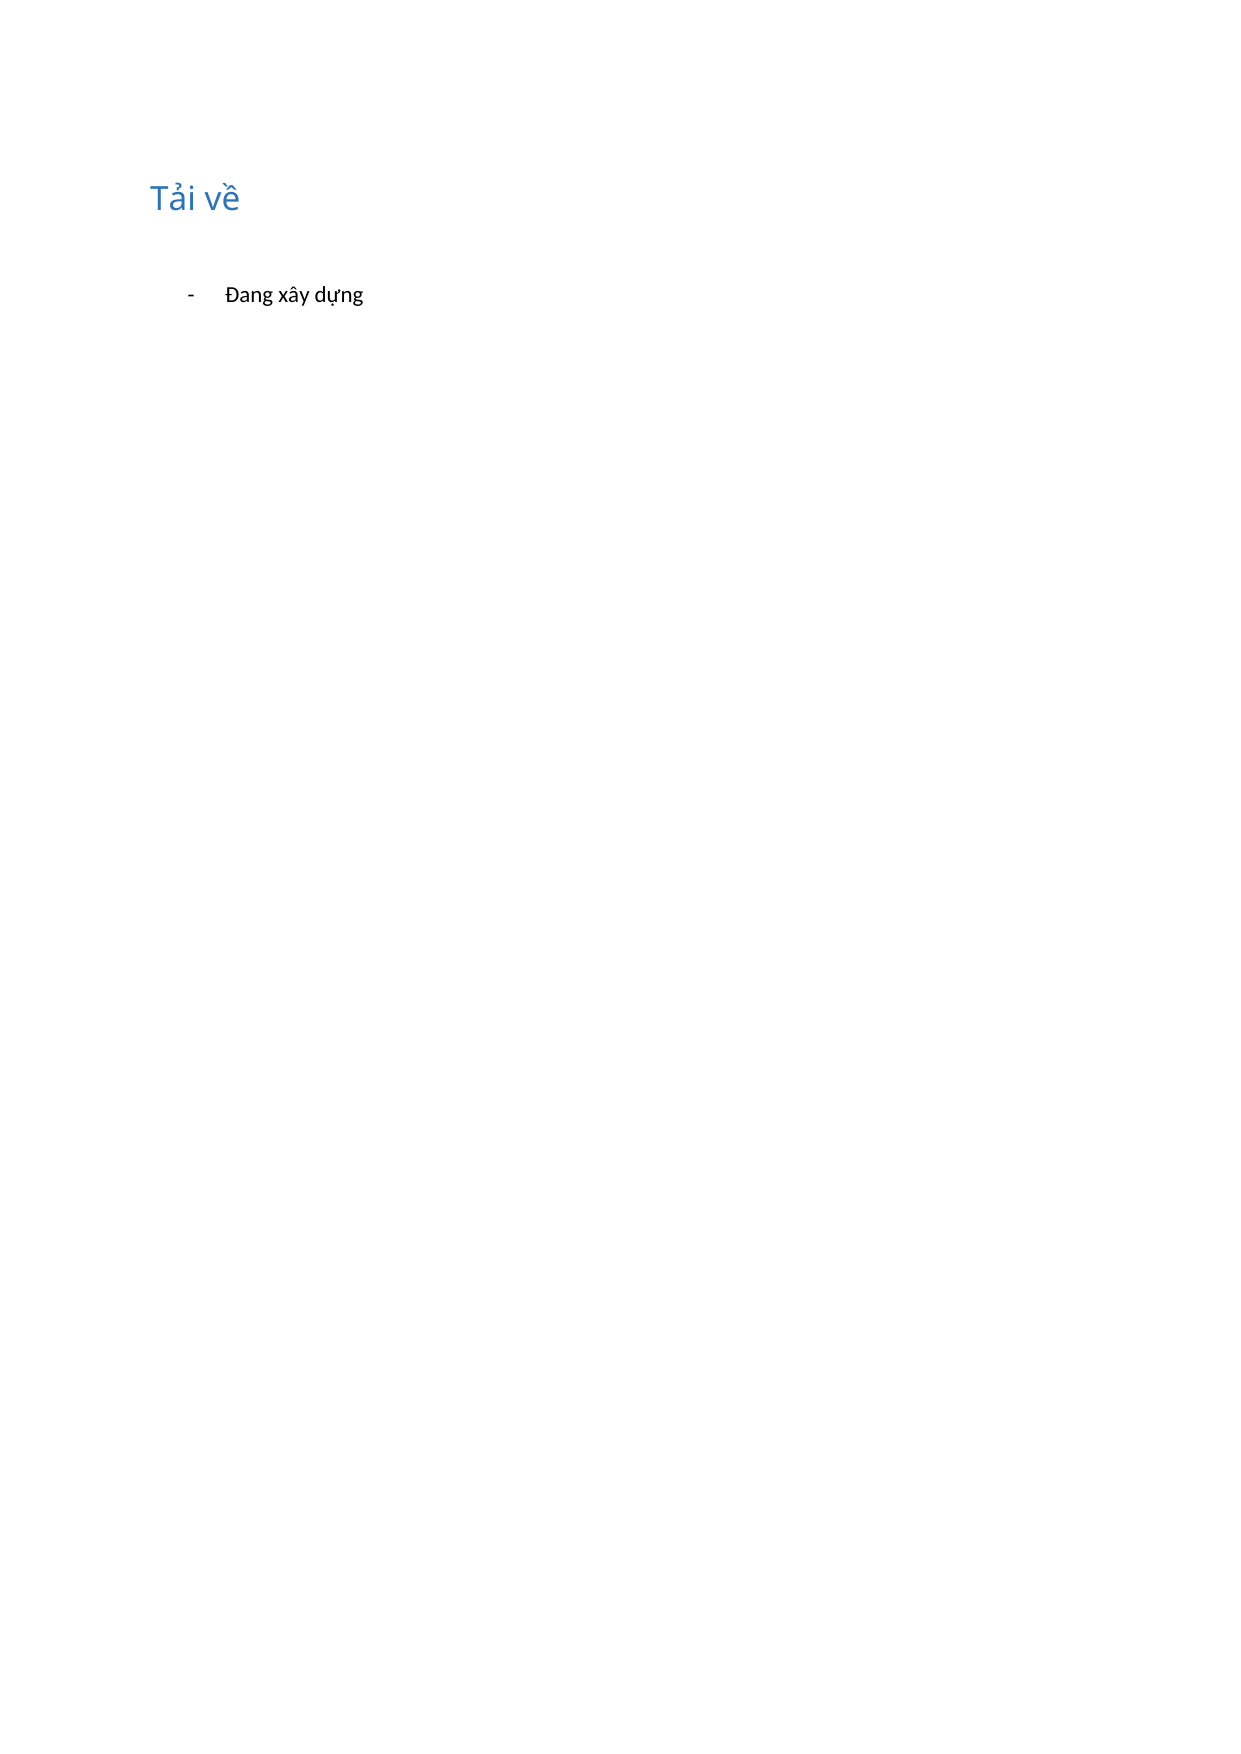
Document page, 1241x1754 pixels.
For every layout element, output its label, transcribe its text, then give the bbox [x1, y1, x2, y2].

list Đang xây dựng [187, 280, 1090, 308]
subtitle Tải về [150, 175, 1090, 220]
